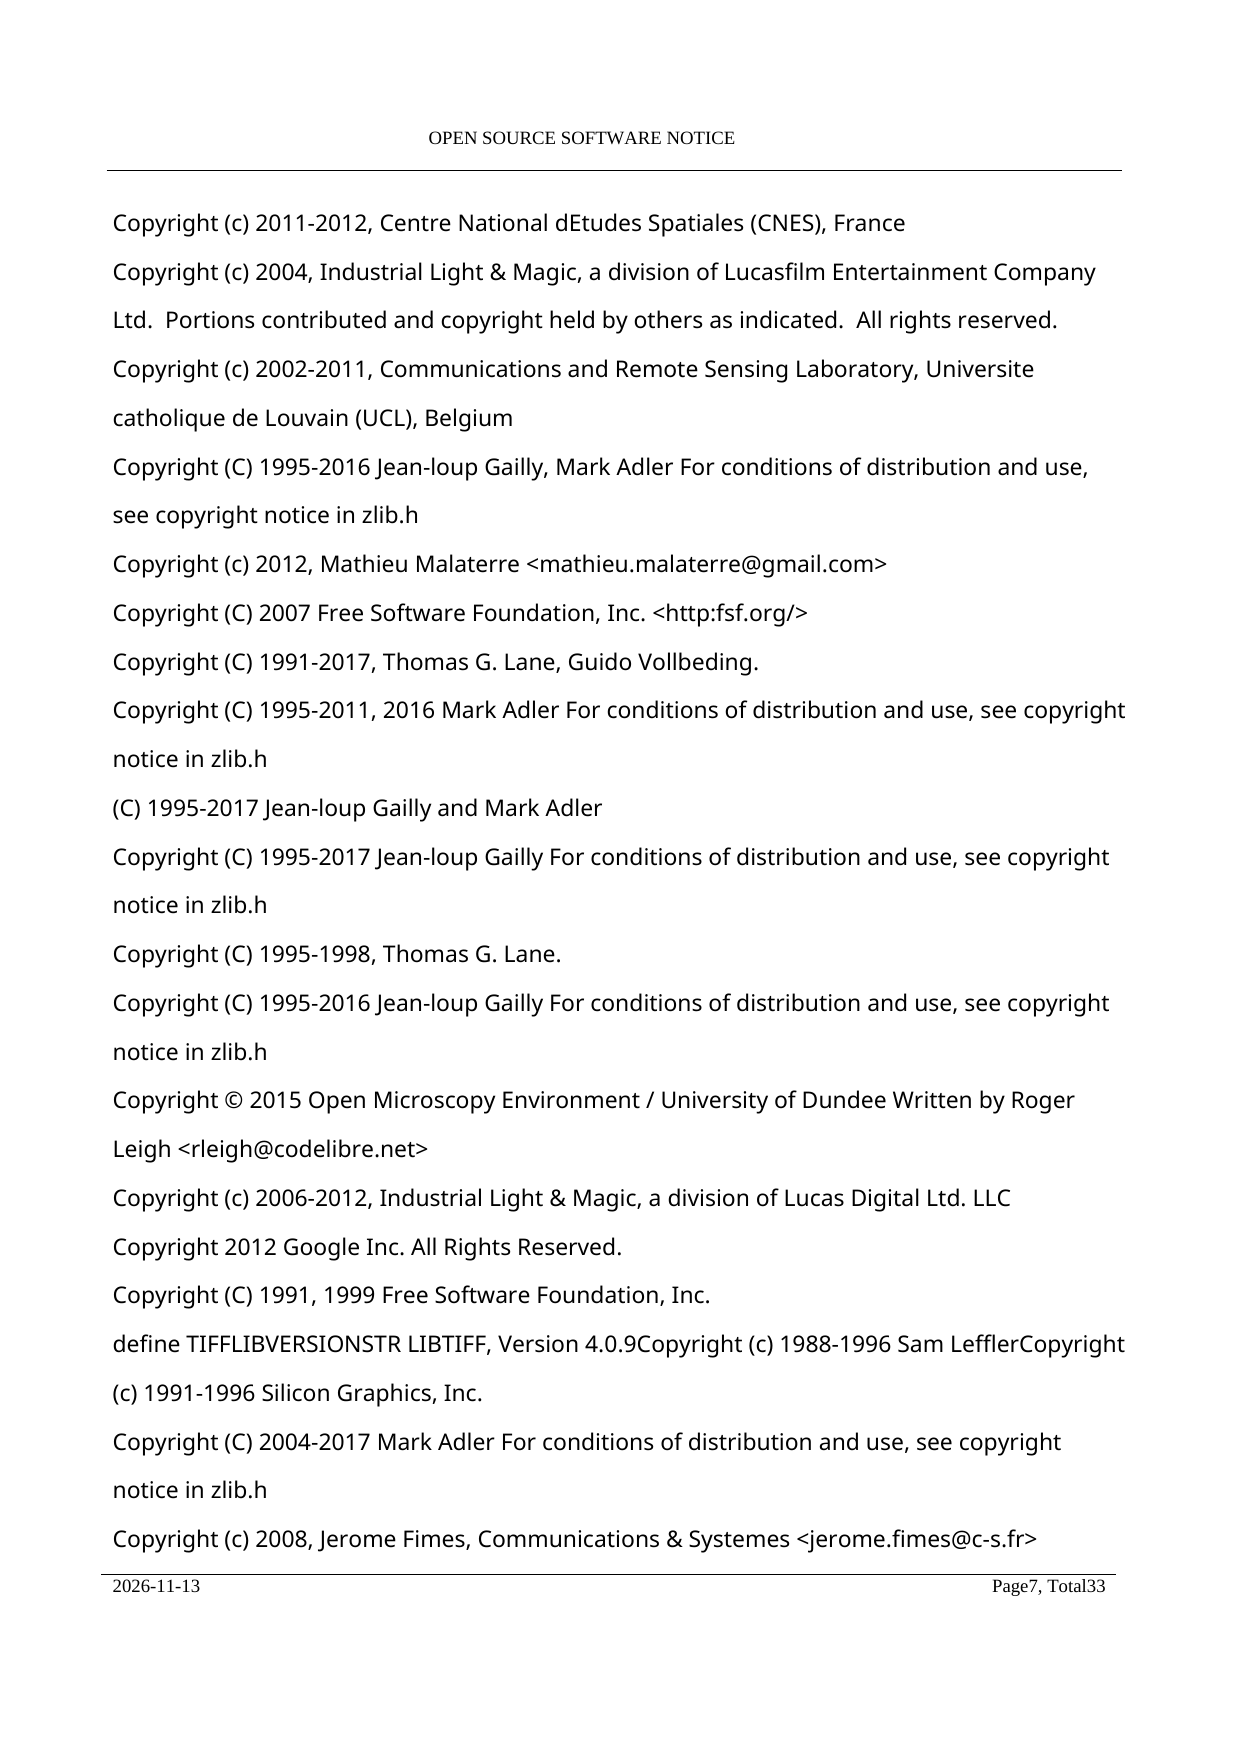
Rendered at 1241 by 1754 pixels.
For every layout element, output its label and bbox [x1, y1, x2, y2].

text [112, 206, 1128, 1555]
